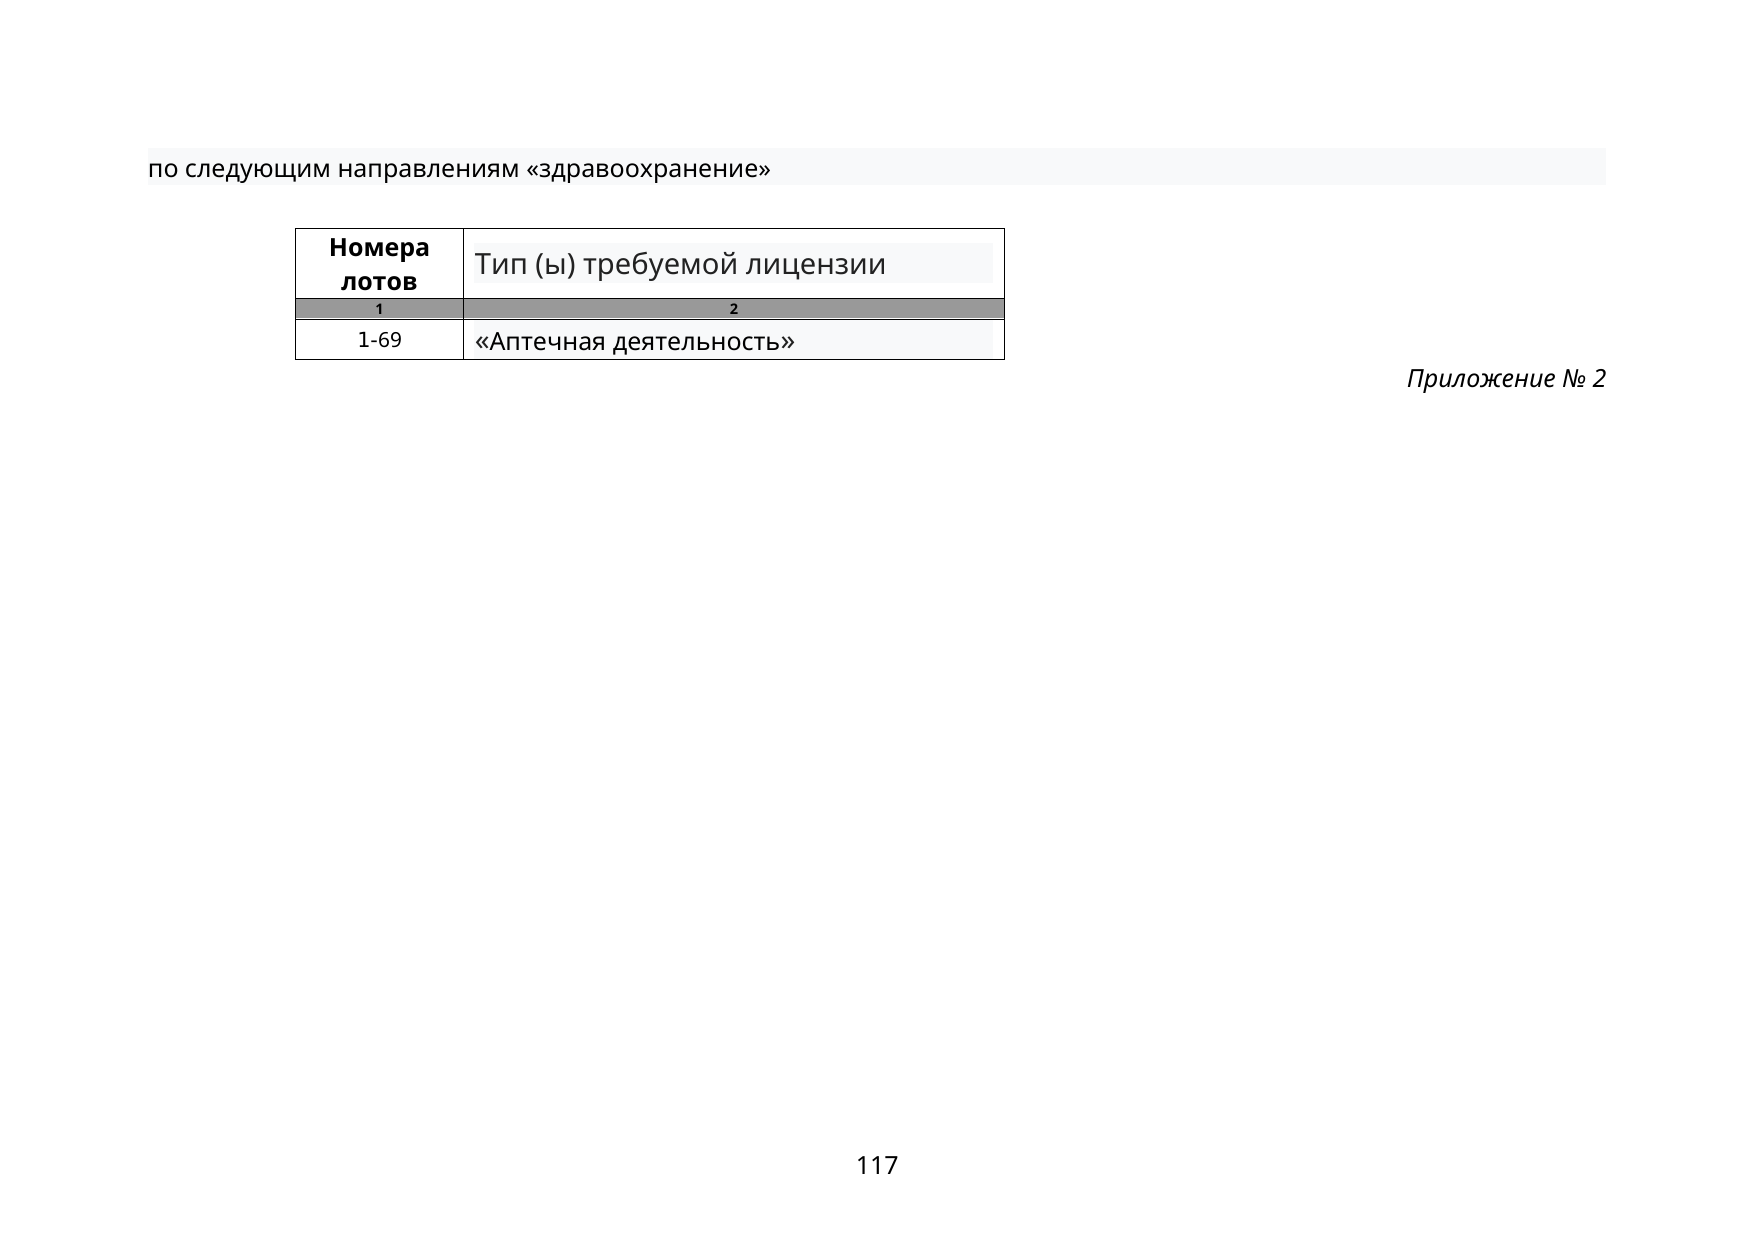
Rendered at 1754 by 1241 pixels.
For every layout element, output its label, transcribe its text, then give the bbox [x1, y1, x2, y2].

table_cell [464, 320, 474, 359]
text по следующим направлениям «здравоохранение» [148, 148, 1606, 185]
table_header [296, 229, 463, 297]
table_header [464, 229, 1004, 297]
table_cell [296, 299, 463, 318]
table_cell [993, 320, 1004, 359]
text Приложение № 2 [148, 360, 1606, 394]
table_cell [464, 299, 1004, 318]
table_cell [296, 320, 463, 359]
